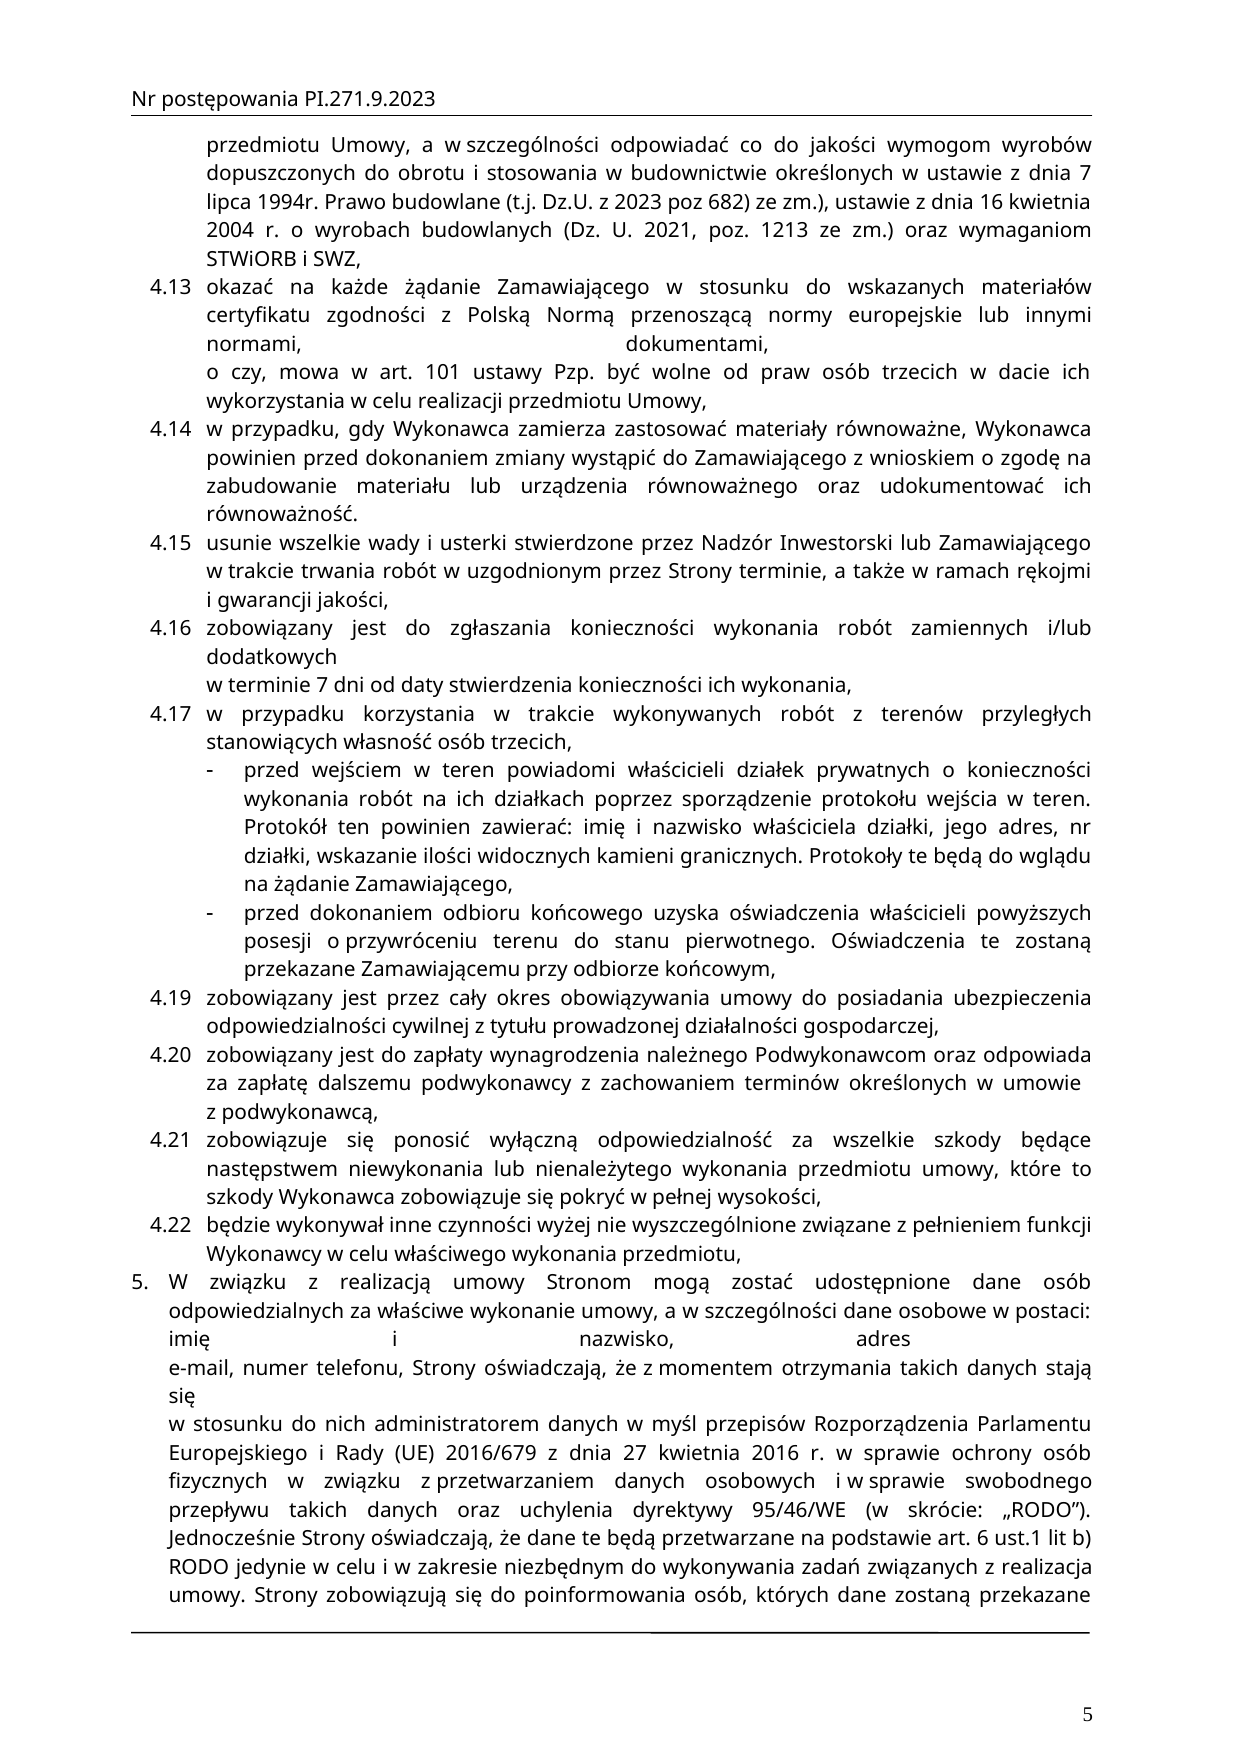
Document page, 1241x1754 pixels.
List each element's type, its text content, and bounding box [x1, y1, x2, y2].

list zobowiązany jest przez cały okres obowiązywania umowy do posiadania ubezpieczenia odpowiedzialności cywilnej z tytułu prowadzonej działalności gospodarczej, [150, 983, 1092, 1040]
list będzie wykonywał inne czynności wyżej nie wyszczególnione związane z pełnieniem funkcji Wykonawcy w celu właściwego wykonania przedmiotu, [150, 1211, 1092, 1267]
list okazać na każde żądanie Zamawiającego w stosunku do wskazanych materiałów certyfikatu zgodności z Polską Normą przenoszącą normy europejskie lub innymi normami, dokumentami, o czy, mowa w art. 101 ustawy Pzp. być wolne od praw osób trzecich w dacie ich wykorzystania w celu realizacji przedmiotu Umowy, [150, 272, 1092, 414]
list zobowiązuje się ponosić wyłączną odpowiedzialność za wszelkie szkody będące następstwem niewykonania lub nienależytego wykonania przedmiotu umowy, które to szkody Wykonawca zobowiązuje się pokryć w pełnej wysokości, [150, 1125, 1092, 1211]
list w przypadku korzystania w trakcie wykonywanych robót z terenów przyległych stanowiących własność osób trzecich, [150, 699, 1092, 756]
list w przypadku, gdy Wykonawca zamierza zastosować materiały równoważne, Wykonawca powinien przed dokonaniem zmiany wystąpić do Zamawiającego z wnioskiem o zgodę na zabudowanie materiału lub urządzenia równoważnego oraz udokumentować ich równoważność. [150, 414, 1092, 528]
list zobowiązany jest do zapłaty wynagrodzenia należnego Podwykonawcom oraz odpowiada za zapłatę dalszemu podwykonawcy z zachowaniem terminów określonych w umowie z podwykonawcą, [150, 1040, 1092, 1125]
list przed wejściem w teren powiadomi właścicieli działek prywatnych o konieczności wykonania robót na ich działkach poprzez sporządzenie protokołu wejścia w teren. Protokół ten powinien zawierać: imię i nazwisko właściciela działki, jego adres, nr działki, wskazanie ilości widocznych kamieni granicznych. Protokoły te będą do wglądu na żądanie Zamawiającego, [206, 756, 1092, 898]
list zobowiązany jest do zgłaszania konieczności wykonania robót zamiennych i/lub dodatkowych w terminie 7 dni od daty stwierdzenia konieczności ich wykonania, [150, 613, 1092, 699]
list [131, 1267, 1092, 1609]
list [150, 130, 1092, 272]
list usunie wszelkie wady i usterki stwierdzone przez Nadzór Inwestorski lub Zamawiającego w trakcie trwania robót w uzgodnionym przez Strony terminie, a także w ramach rękojmi i gwarancji jakości, [150, 528, 1092, 613]
list przed dokonaniem odbioru końcowego uzyska oświadczenia właścicieli powyższych posesji o przywróceniu terenu do stanu pierwotnego. Oświadczenia te zostaną przekazane Zamawiającemu przy odbiorze końcowym, [206, 898, 1092, 983]
